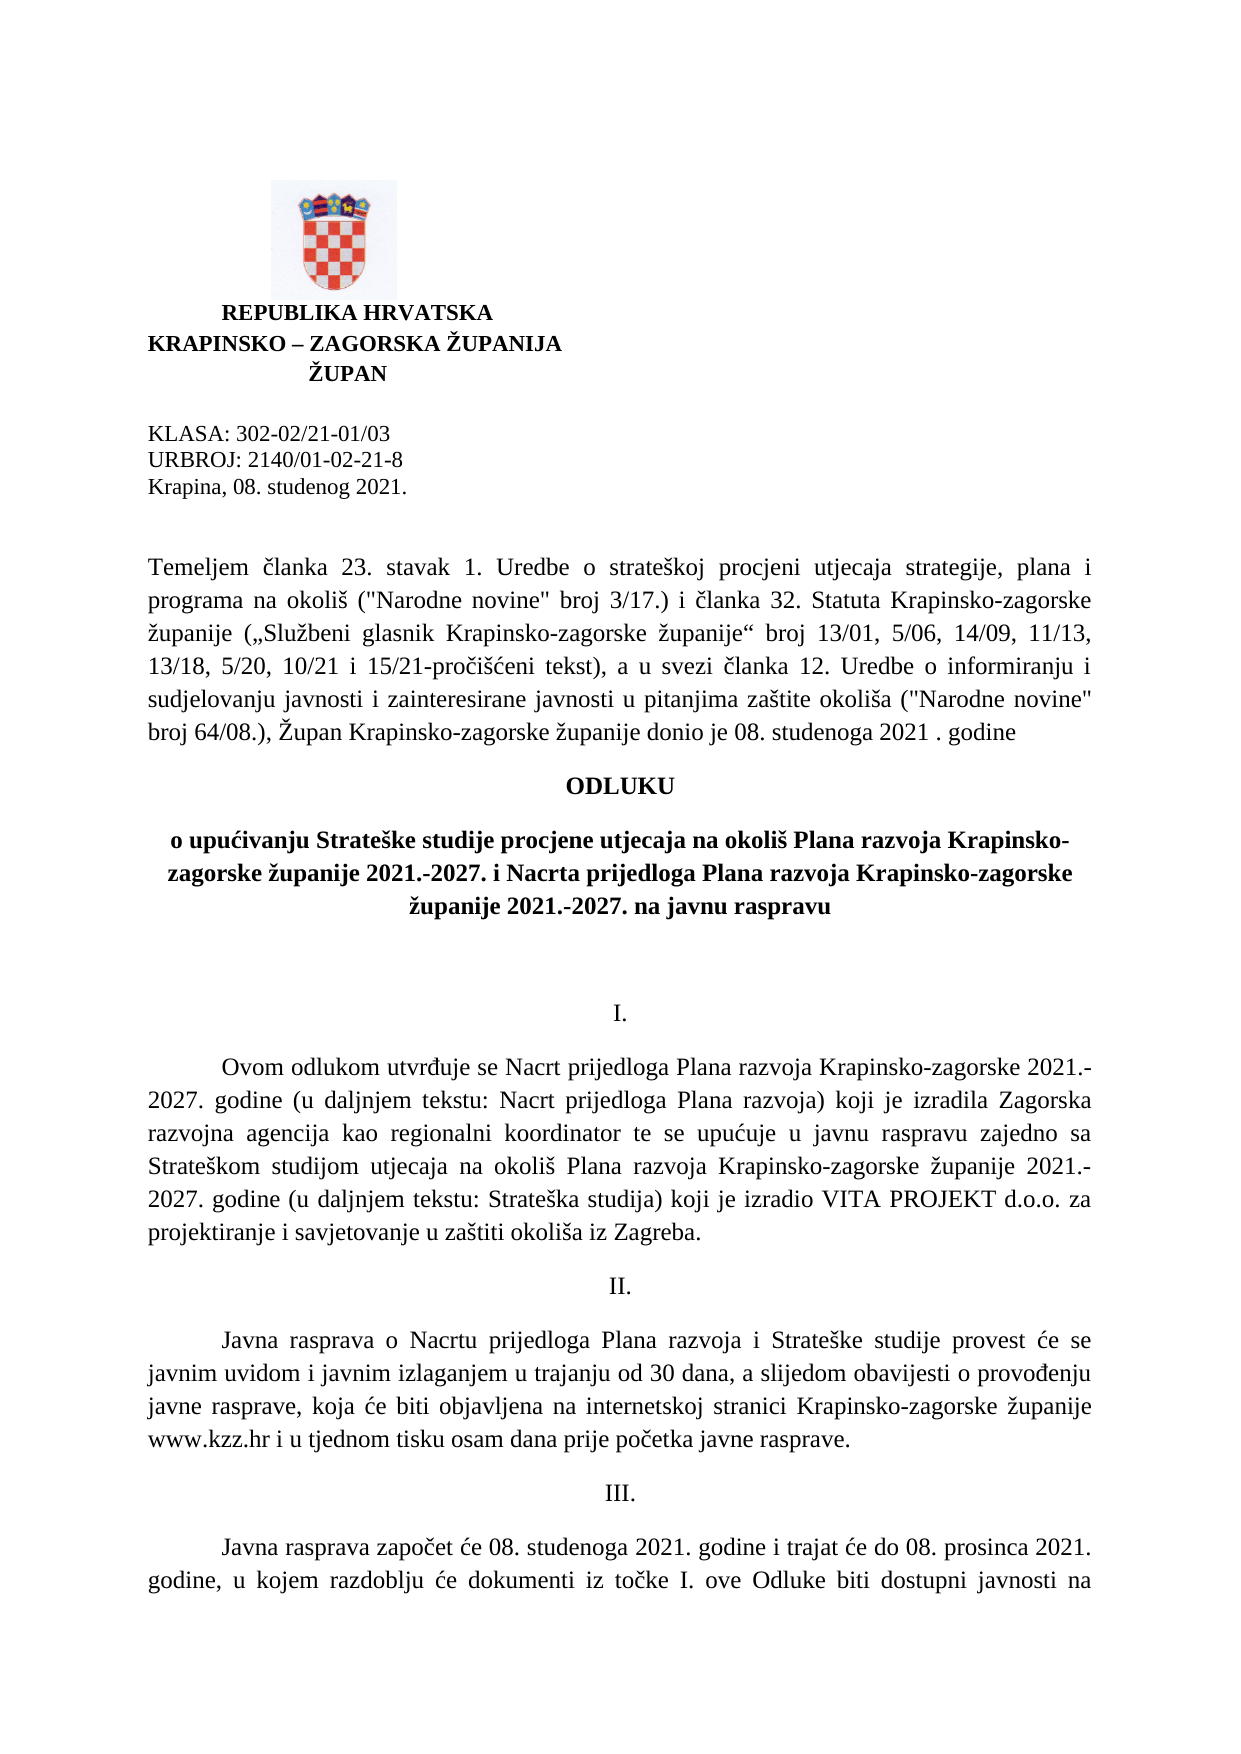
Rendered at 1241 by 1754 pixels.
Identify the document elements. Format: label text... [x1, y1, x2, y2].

text URBROJ: 2140/01-02-21-8 [148, 447, 1093, 473]
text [148, 1532, 1093, 1594]
text KRAPINSKO – ZAGORSKA ŽUPANIJA [148, 329, 1093, 356]
text o upućivanju Strateške studije procjene utjecaja na okoliš Plana razvoja Krapinsko-zagorske županije 2021.-2027. i Nacrta prijedloga Plana razvoja Krapinsko-zagorske županije 2021.-2027. na javnu raspravu [148, 825, 1093, 919]
text ODLUKU [148, 771, 1093, 800]
text I. [148, 998, 1093, 1027]
text Krapina, 08. studenog 2021. [148, 473, 1093, 499]
text Javna rasprava o Nacrtu prijedloga Plana razvoja i Strateške studije provest će se javnim uvidom i javnim izlaganjem u trajanju od 30 dana, a slijedom obavijesti o provođenju javne rasprave, koja će biti objavljena na internetskoj stranici Krapinsko-zagorske županije www.kzz.hr i u tjednom tisku osam dana prije početka javne rasprave. [148, 1325, 1093, 1453]
text III. [148, 1478, 1093, 1507]
text Ovom odlukom utvrđuje se Nacrt prijedloga Plana razvoja Krapinsko-zagorske 2021.- 2027. godine (u daljnjem tekstu: Nacrt prijedloga Plana razvoja) koji je izradila Zagorska razvojna agencija kao regionalni koordinator te se upućuje u javnu raspravu zajedno sa Strateškom studijom utjecaja na okoliš Plana razvoja Krapinsko-zagorske županije 2021.-2027. godine (u daljnjem tekstu: Strateška studija) koji je izradio VITA PROJEKT d.o.o. za projektiranje i savjetovanje u zaštiti okoliša iz Zagreba. [148, 1052, 1093, 1246]
picture [271, 180, 398, 300]
text Temeljem članka 23. stavak 1. Uredbe o strateškoj procjeni utjecaja strategije, plana i programa na okoliš ("Narodne novine" broj 3/17.) i članka 32. Statuta Krapinsko-zagorske županije („Službeni glasnik Krapinsko-zagorske županije“ broj 13/01, 5/06, 14/09, 11/13, 13/18, 5/20, 10/21 i 15/21-pročišćeni tekst), a u svezi članka 12. Uredbe o informiranju i sudjelovanju javnosti i zainteresirane javnosti u pitanjima zaštite okoliša ("Narodne novine" broj 64/08.), Župan Krapinsko-zagorske županije donio je 08. studenoga 2021 . godine [148, 552, 1093, 746]
text II. [148, 1271, 1093, 1300]
text REPUBLIKA HRVATSKA [148, 299, 1093, 326]
text ŽUPAN [148, 360, 1093, 386]
text KLASA: 302-02/21-01/03 [148, 420, 1093, 447]
